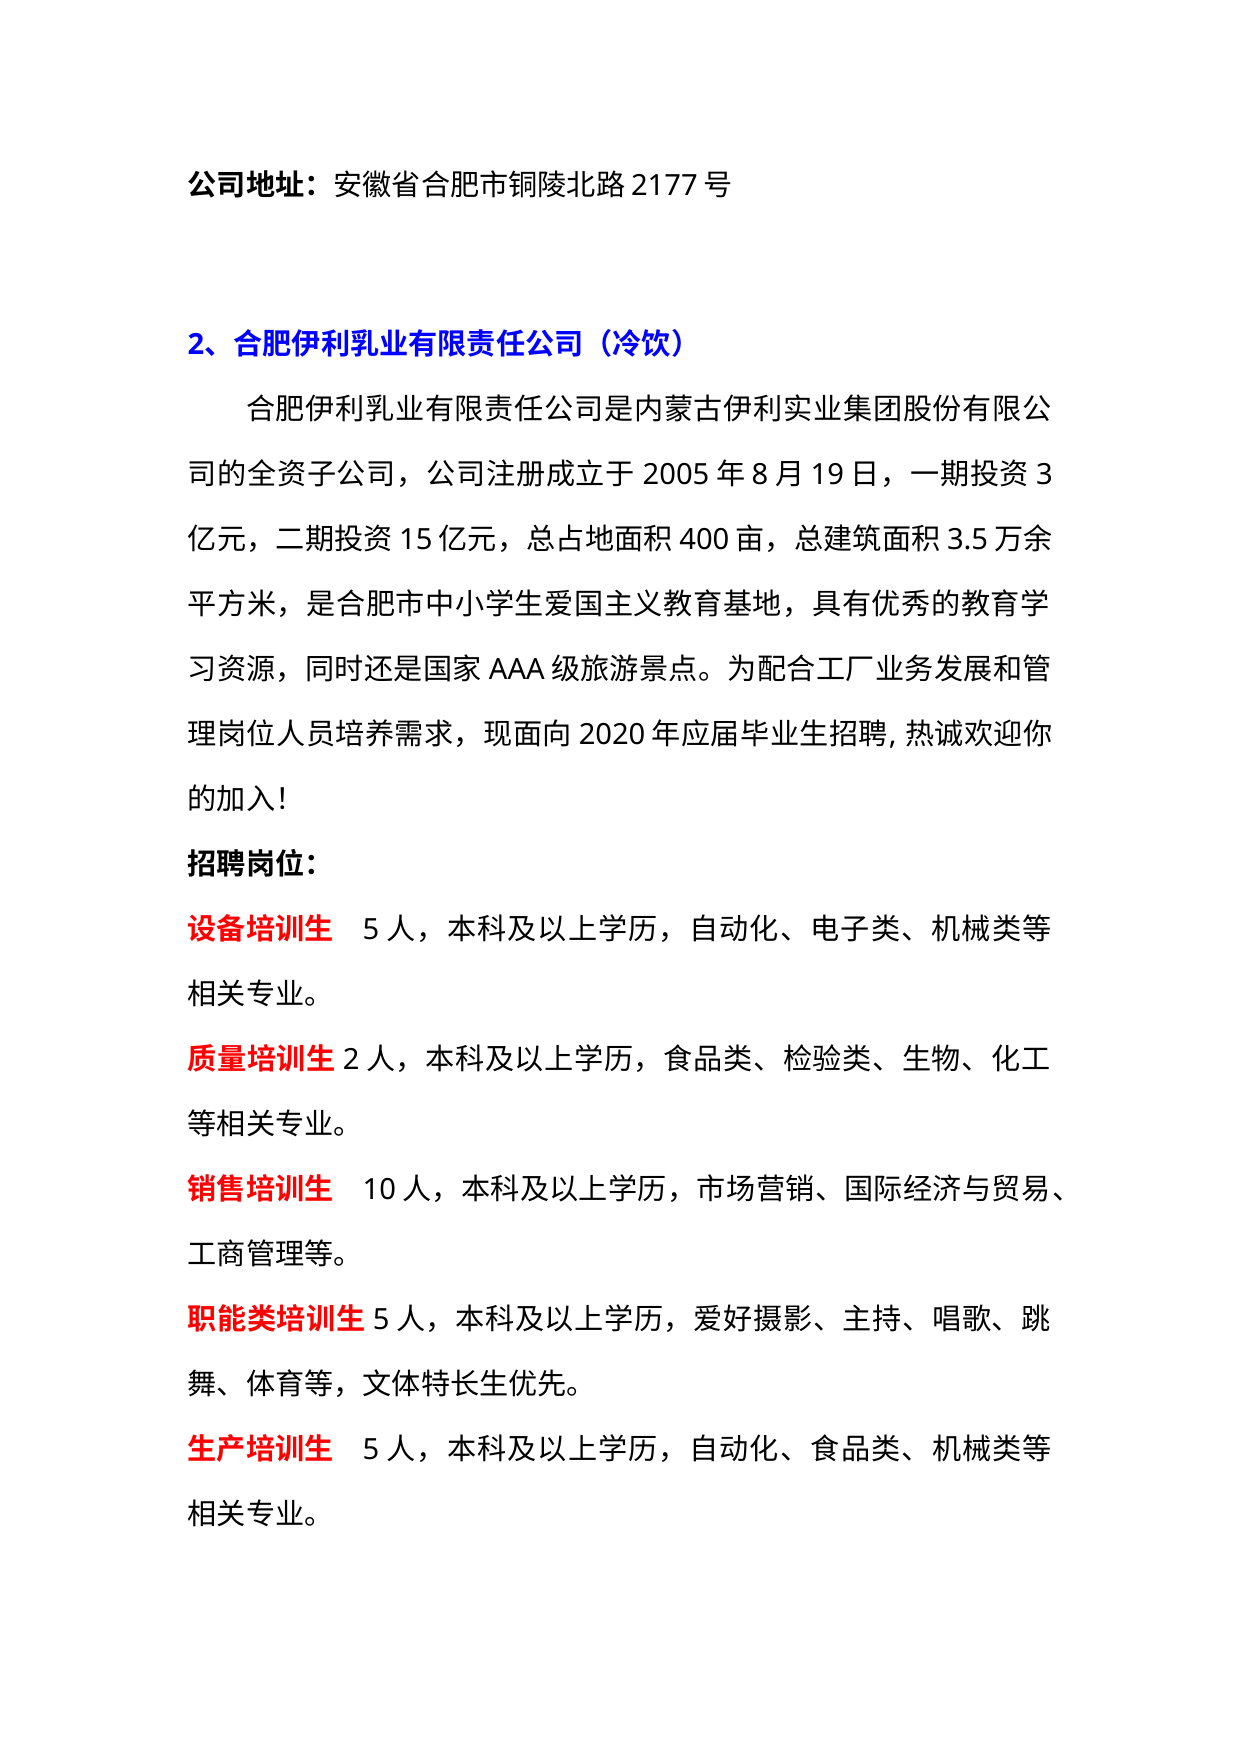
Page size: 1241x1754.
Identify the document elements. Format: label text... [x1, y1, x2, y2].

text 2、合肥伊利乳业有限责任公司（冷饮） [187, 309, 1053, 374]
text 公司地址：安徽省合肥市铜陵北路2177号 [187, 162, 1053, 204]
text 合肥伊利乳业有限责任公司是内蒙古伊利实业集团股份有限公司的全资子公司，公司注册成立于2005年8月19日，一期投资3亿元，二期投资15亿元，总占地面积400亩，总建筑面积3.5万余平方米，是合肥市中小学生爱国主义教育基地，具有优秀的教育学习资源，同时还是国家AAA级旅游景点。为配合工厂业务发展和管理岗位人员培养需求，现面向2020年应届毕业生招聘, 热诚欢迎你的加入！ [187, 374, 1053, 829]
text 招聘岗位： [187, 829, 1053, 894]
text 设备培训生 5人，本科及以上学历，自动化、电子类、机械类等相关专业。 [187, 894, 1053, 1024]
text 职能类培训生5人，本科及以上学历，爱好摄影、主持、唱歌、跳舞、体育等，文体特长生优先。 [187, 1284, 1053, 1414]
text 生产培训生 5人，本科及以上学历，自动化、食品类、机械类等相关专业。 [187, 1414, 1053, 1544]
text 销售培训生 10人，本科及以上学历，市场营销、国际经济与贸易、工商管理等。 [187, 1154, 1053, 1284]
text 质量培训生2人，本科及以上学历，食品类、检验类、生物、化工等相关专业。 [187, 1024, 1053, 1154]
